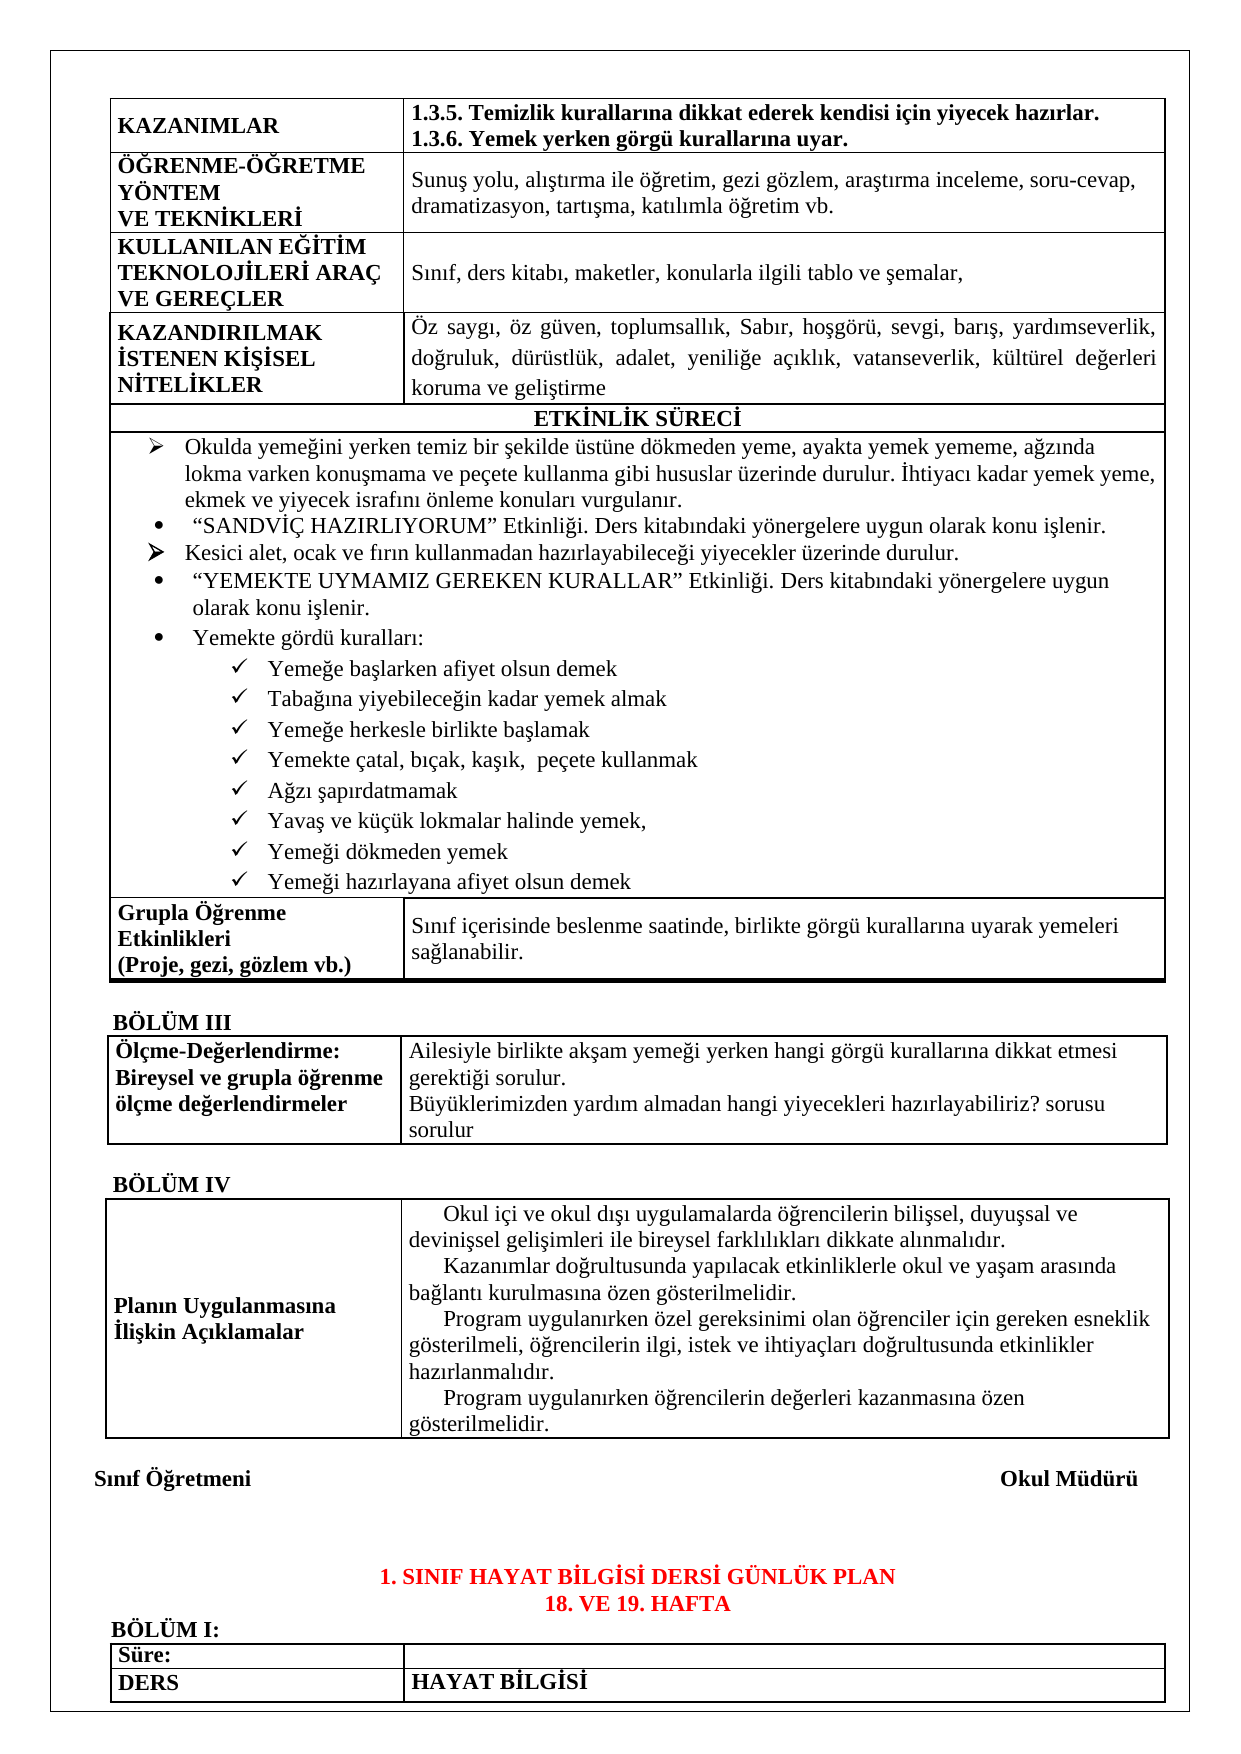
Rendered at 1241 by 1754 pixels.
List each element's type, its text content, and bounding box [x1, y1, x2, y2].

table_header [405, 1645, 1164, 1667]
table_cell DERS [112, 1669, 403, 1701]
table_header KAZANIMLAR [111, 99, 403, 152]
table_cell ETKİNLİK SÜRECİ [111, 405, 1164, 431]
table_cell HAYAT BİLGİSİ [405, 1669, 1164, 1701]
table_cell Sınıf, ders kitabı, maketler, konularla ilgili tablo ve şemalar, [404, 233, 1164, 312]
table_header Süre: [112, 1645, 403, 1667]
table_cell Okulda yemeğini yerken temiz bir şekilde üstüne dökmeden yeme, ayakta yemek yememe, ağzında lokma varken konuşmama ve peçete kullanma gibi hususlar üzerinde durulur. İhtiyacı kadar yemek yeme, ekmek ve yiyecek israfını önleme konuları vurgulanır. “SANDVİÇ HAZIRLIYORUM” Etkinliği. Ders kitabındaki yönergelere uygun olarak konu işlenir. Kesici alet, ocak ve fırın kullanmadan hazırlayabileceği yiyecekler üzerinde durulur. “YEMEKTE UYMAMIZ GEREKEN KURALLAR” Etkinliği. Ders kitabındaki yönergelere uygun olarak konu işlenir. Yemekte gördü kuralları: Yemeğe başlarken afiyet olsun demek Tabağına yiyebileceğin kadar yemek almak Yemeğe herkesle birlikte başlamak Yemekte çatal, bıçak, kaşık, peçete kullanmak Ağzı şapırdatmamak Yavaş ve küçük lokmalar halinde yemek, Yemeği dökmeden yemek Yemeği hazırlayana afiyet olsun demek [111, 433, 1164, 897]
table_header 1.3.5. Temizlik kurallarına dikkat ederek kendisi için yiyecek hazırlar. 1.3.6. Yemek yerken görgü kurallarına uyar. [404, 99, 1164, 152]
table_cell Sunuş yolu, alıştırma ile öğretim, gezi gözlem, araştırma inceleme, soru-cevap, dramatizasyon, tartışma, katılımla öğretim vb. [404, 153, 1164, 232]
text 1. SINIF HAYAT BİLGİSİ DERSİ GÜNLÜK PLAN [94, 1563, 1181, 1590]
table_header Okul içi ve okul dışı uygulamalarda öğrencilerin bilişsel, duyuşsal ve devinişsel gelişimleri ile bireysel farklılıkları dikkate alınmalıdır. Kazanımlar doğrultusunda yapılacak etkinliklerle okul ve yaşam arasında bağlantı kurulmasına özen gösterilmelidir. Program uygulanırken özel gereksinimi olan öğrenciler için gereken esneklik gösterilmeli, öğrencilerin ilgi, istek ve ihtiyaçları doğrultusunda etkinlikler hazırlanmalıdır. Program uygulanırken öğrencilerin değerleri kazanmasına özen gösterilmelidir. [402, 1200, 1168, 1437]
table_cell Sınıf içerisinde beslenme saatinde, birlikte görgü kurallarına uyarak yemeleri sağlanabilir. [405, 899, 1164, 978]
text BÖLÜM I: [94, 1616, 1181, 1642]
text 18. VE 19. HAFTA [94, 1590, 1181, 1616]
table_cell ÖĞRENME-ÖĞRETME YÖNTEM VE TEKNİKLERİ [111, 153, 403, 232]
table_header Planın Uygulanmasına İlişkin Açıklamalar [107, 1200, 401, 1437]
table_cell KAZANDIRILMAK İSTENEN KİŞİSEL NİTELİKLER [111, 313, 403, 403]
table_cell Grupla Öğrenme Etkinlikleri (Proje, gezi, gözlem vb.) [111, 898, 403, 978]
text Sınıf Öğretmeni Okul Müdürü [94, 1465, 1181, 1492]
table_cell KULLANILAN EĞİTİM TEKNOLOJİLERİ ARAÇ VE GEREÇLER [111, 233, 403, 312]
table_cell Öz saygı, öz güven, toplumsallık, Sabır, hoşgörü, sevgi, barış, yardımseverlik, doğruluk, dürüstlük, adalet, yeniliğe açıklık, vatanseverlik, kültürel değerleri koruma ve geliştirme [405, 313, 1164, 403]
subtitle BÖLÜM III [94, 1009, 1181, 1035]
subtitle BÖLÜM IV [94, 1171, 1181, 1197]
table_header Ölçme-Değerlendirme: Bireysel ve grupla öğrenme ölçme değerlendirmeler [109, 1037, 400, 1143]
table_header Ailesiyle birlikte akşam yemeği yerken hangi görgü kurallarına dikkat etmesi gerektiği sorulur. Büyüklerimizden yardım almadan hangi yiyecekleri hazırlayabiliriz? sorusu sorulur [402, 1037, 1166, 1143]
